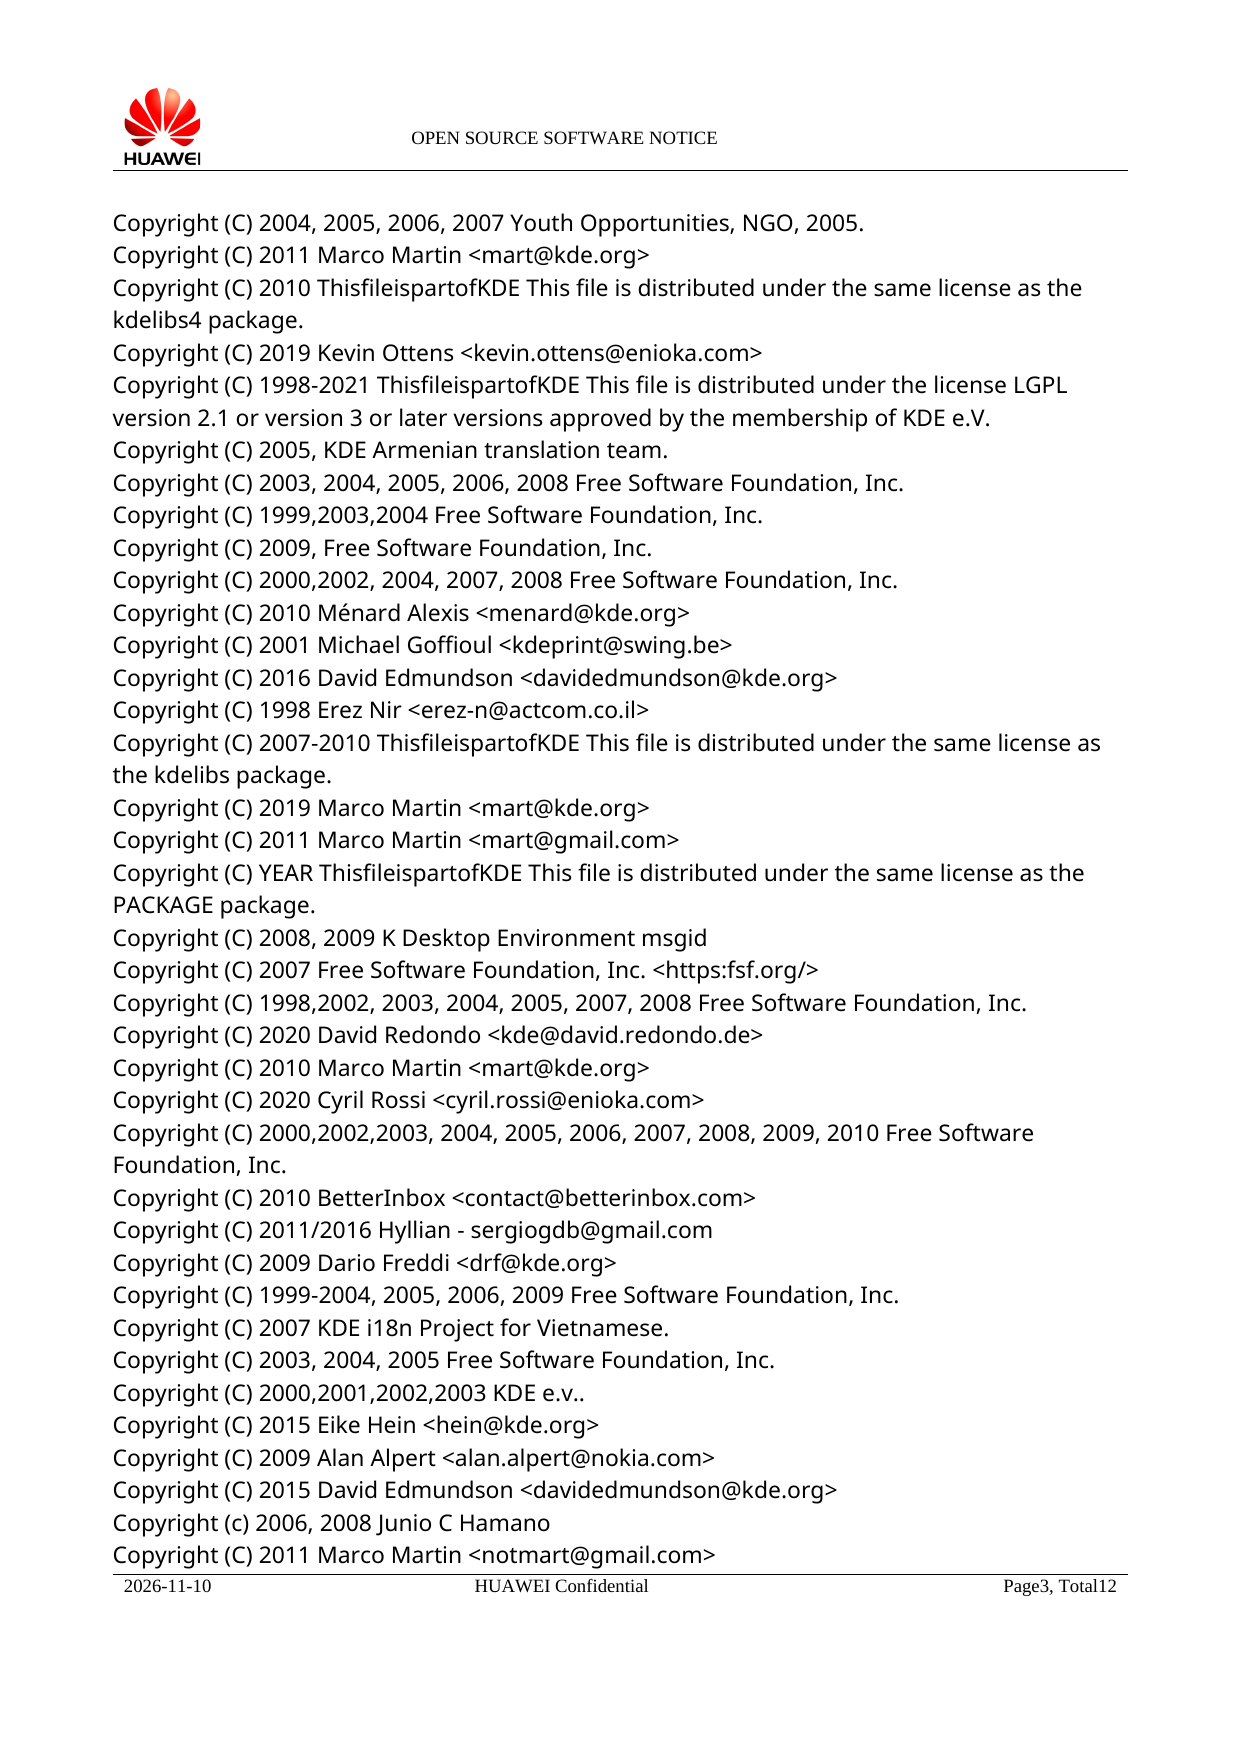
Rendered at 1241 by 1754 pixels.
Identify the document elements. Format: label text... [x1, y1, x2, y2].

picture [124, 88, 201, 165]
